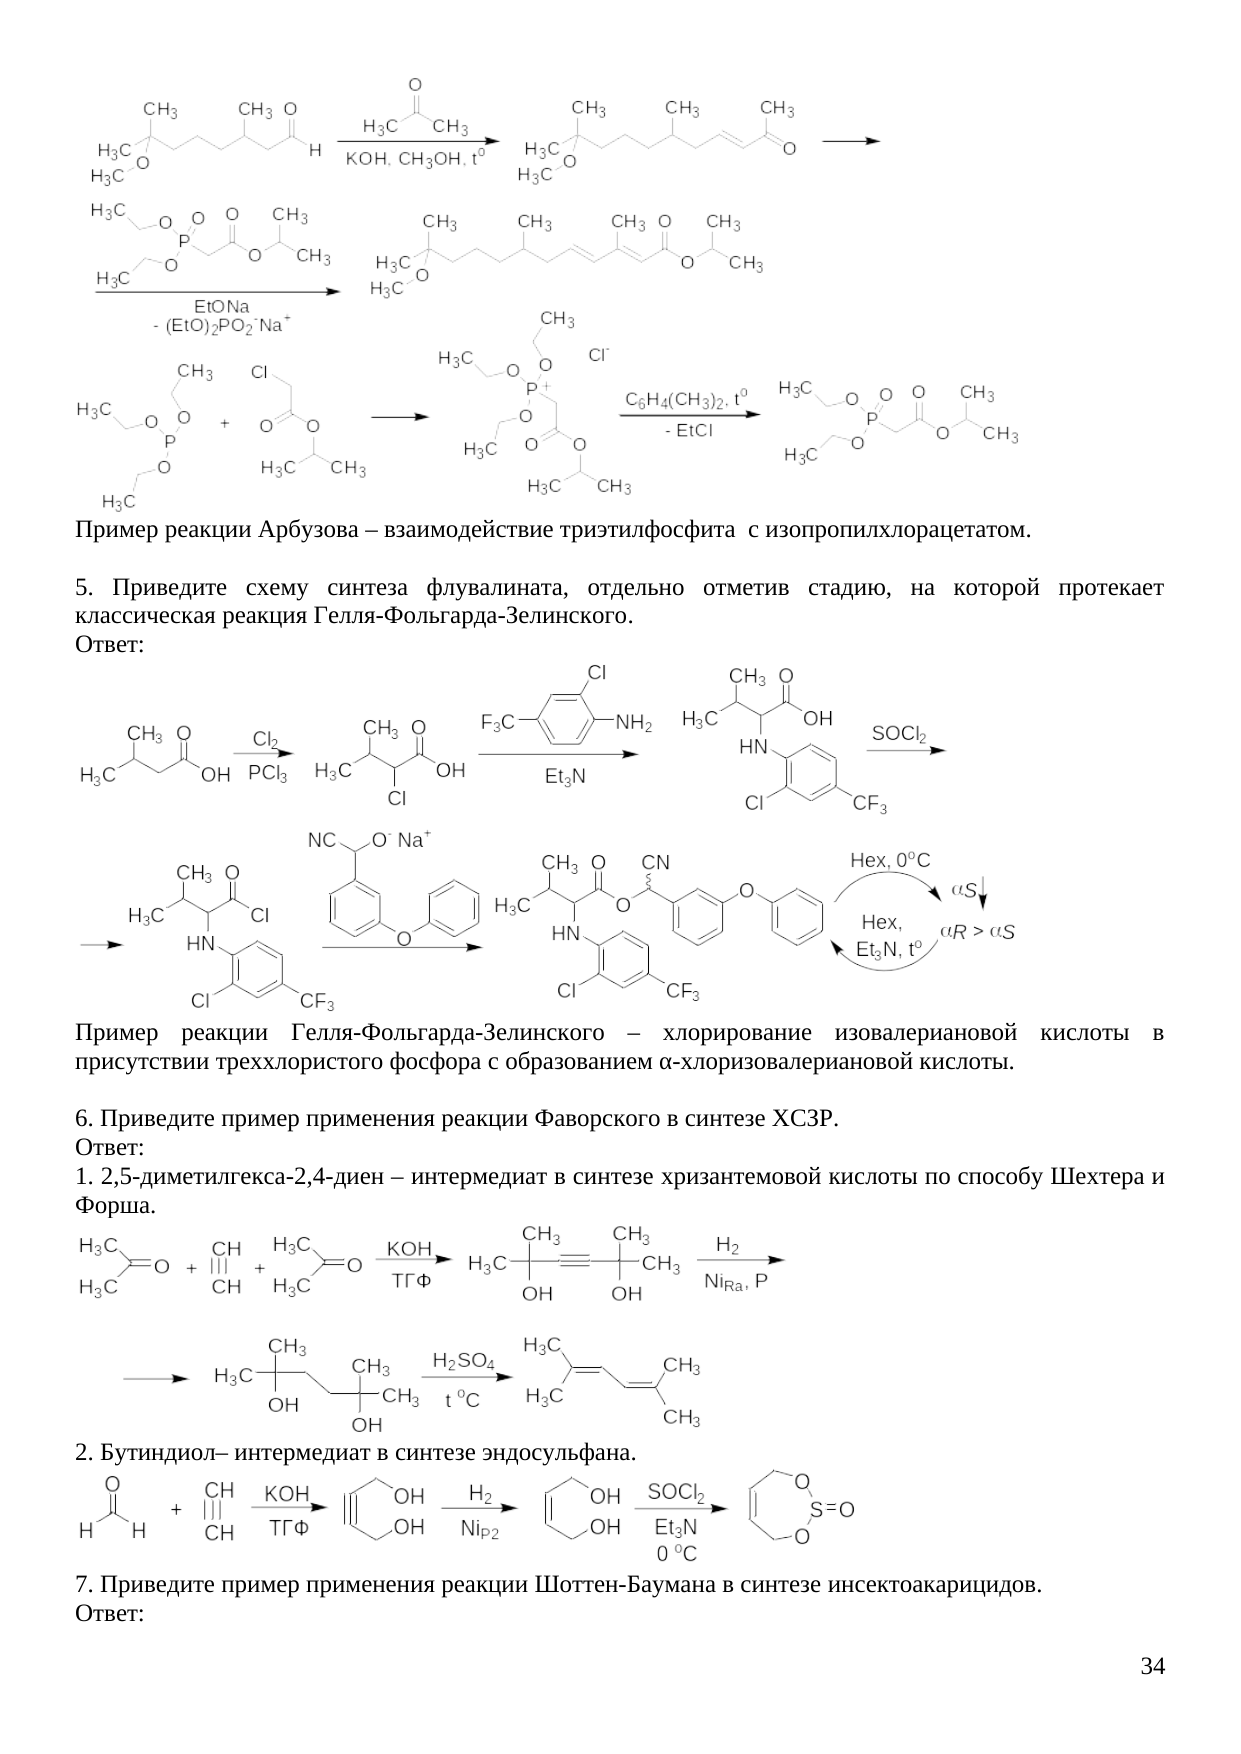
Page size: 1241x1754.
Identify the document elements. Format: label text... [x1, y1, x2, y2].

text 7. Приведите пример применения реакции Шоттен-Баумана в синтезе инсектоакарицидов. [75, 1569, 1165, 1598]
text Пример реакции Арбузова – взаимодействие триэтилфосфита с изопропилхлорацетатом. [75, 514, 1165, 543]
text 5. Приведите схему синтеза флувалината, отдельно отметив стадию, на которой протекает классическая реакция Гелля-Фольгарда-Зелинского. [75, 572, 1165, 629]
text 6. Приведите пример применения реакции Фаворского в синтезе ХСЗР. [75, 1103, 1165, 1132]
text Пример реакции Гелля-Фольгарда-Зелинского – хлорирование изовалериановой кислоты в присутствии треххлористого фосфора с образованием α-хлоризовалериановой кислоты. [75, 1017, 1165, 1075]
text Ответ: [75, 1132, 1165, 1161]
text 2. Бутиндиол– интермедиат в синтезе эндосульфана. [75, 1437, 1165, 1466]
text 1. 2,5-диметилгекса-2,4-диен – интермедиат в синтезе хризантемовой кислоты по способу Шехтера и Форша. [75, 1161, 1165, 1218]
text Ответ: [75, 1598, 1165, 1627]
text Ответ: [75, 629, 1165, 658]
